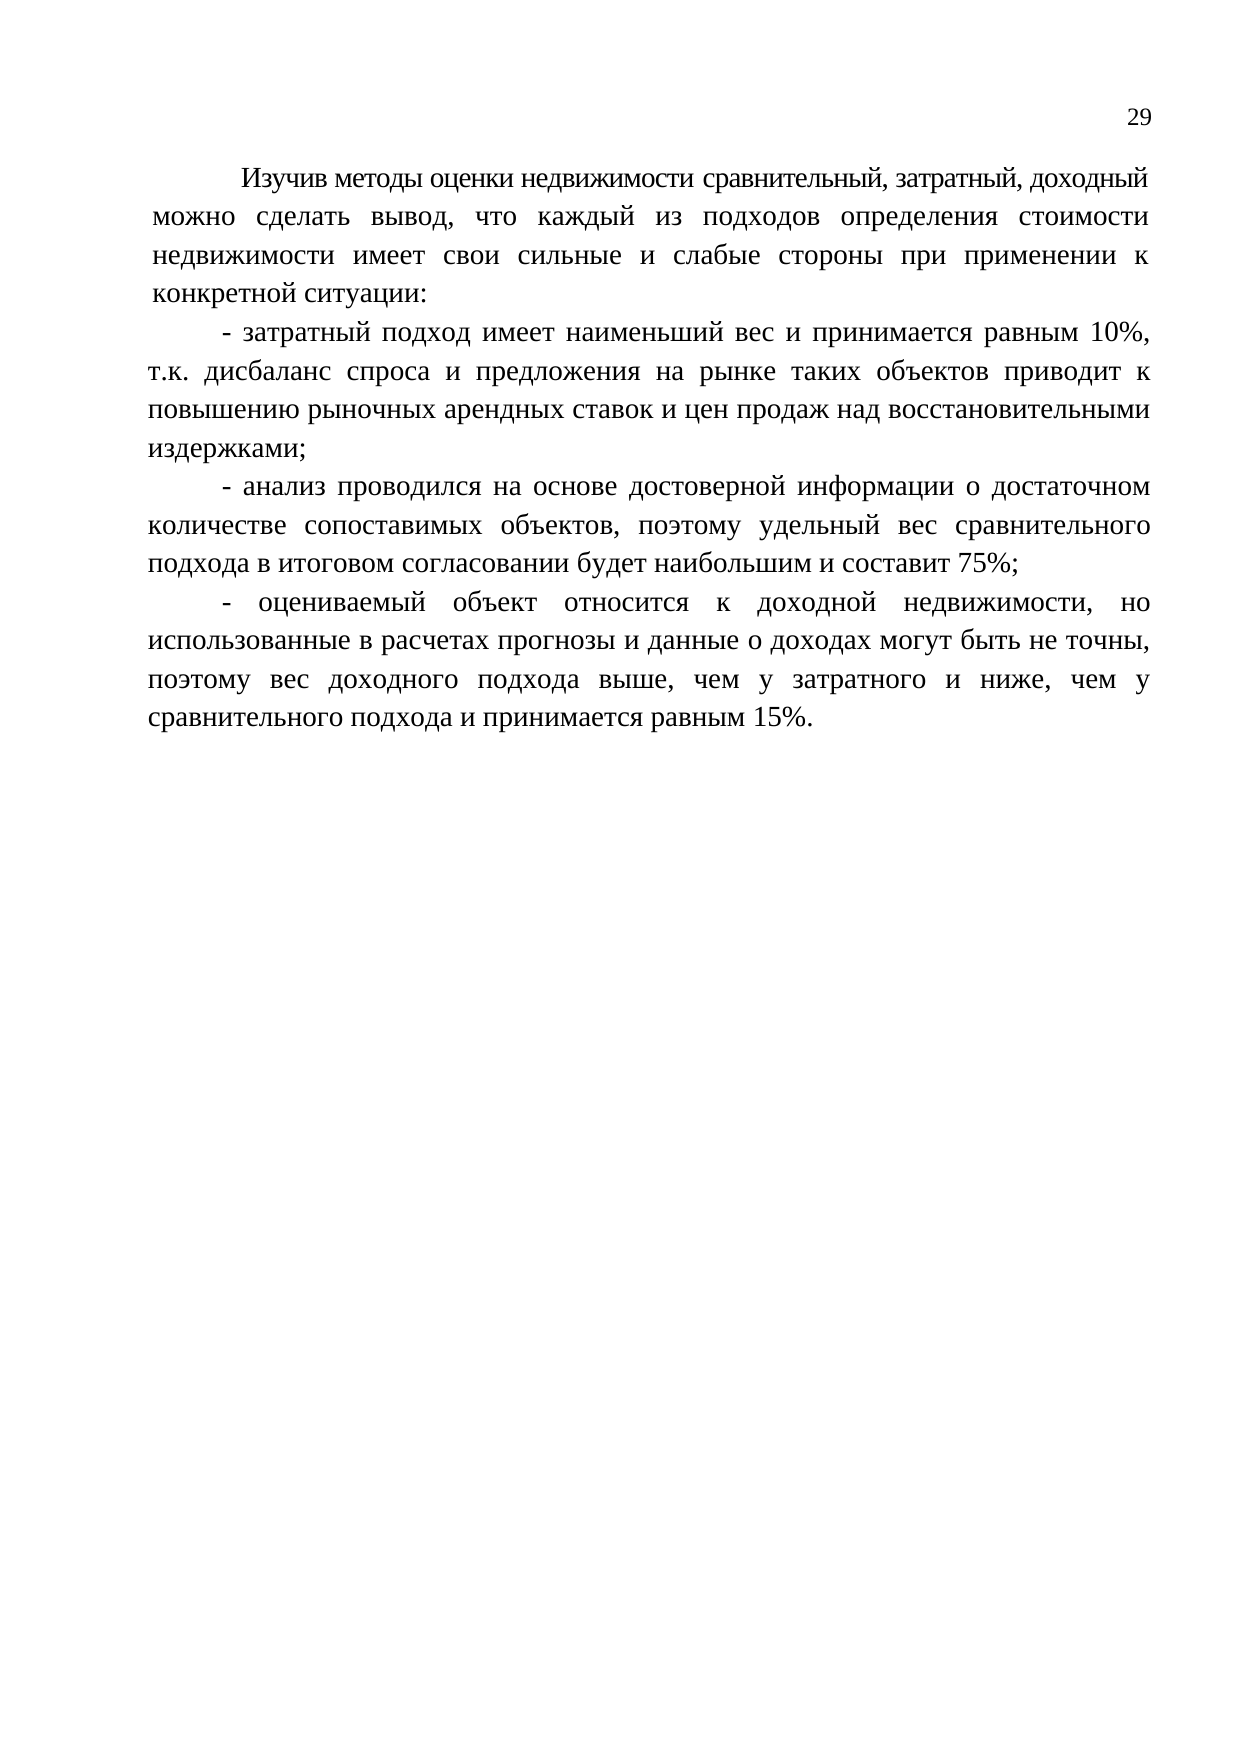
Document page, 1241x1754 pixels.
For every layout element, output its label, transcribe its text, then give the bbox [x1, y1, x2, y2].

text Изучив методы оценки недвижимости сравнительный, затратный, доходный можно сделать вывод, что каждый из подходов определения стоимости недвижимости имеет свои сильные и слабые стороны при применении к конкретной ситуации: [152, 160, 1149, 309]
text - оцениваемый объект относится к доходной недвижимости, но использованные в расчетах прогнозы и данные о доходах могут быть не точны, поэтому вес доходного подхода выше, чем у затратного и ниже, чем у сравнительного подхода и принимается равным 15%. [148, 584, 1152, 733]
text - анализ проводился на основе достоверной информации о достаточном количестве сопоставимых объектов, поэтому удельный вес сравнительного подхода в итоговом согласовании будет наибольшим и составит 75%; [148, 468, 1152, 579]
text - затратный подход имеет наименьший вес и принимается равным 10%, т.к. дисбаланс спроса и предложения на рынке таких объектов приводит к повышению рыночных арендных ставок и цен продаж над восстановительными издержками; [148, 314, 1152, 463]
